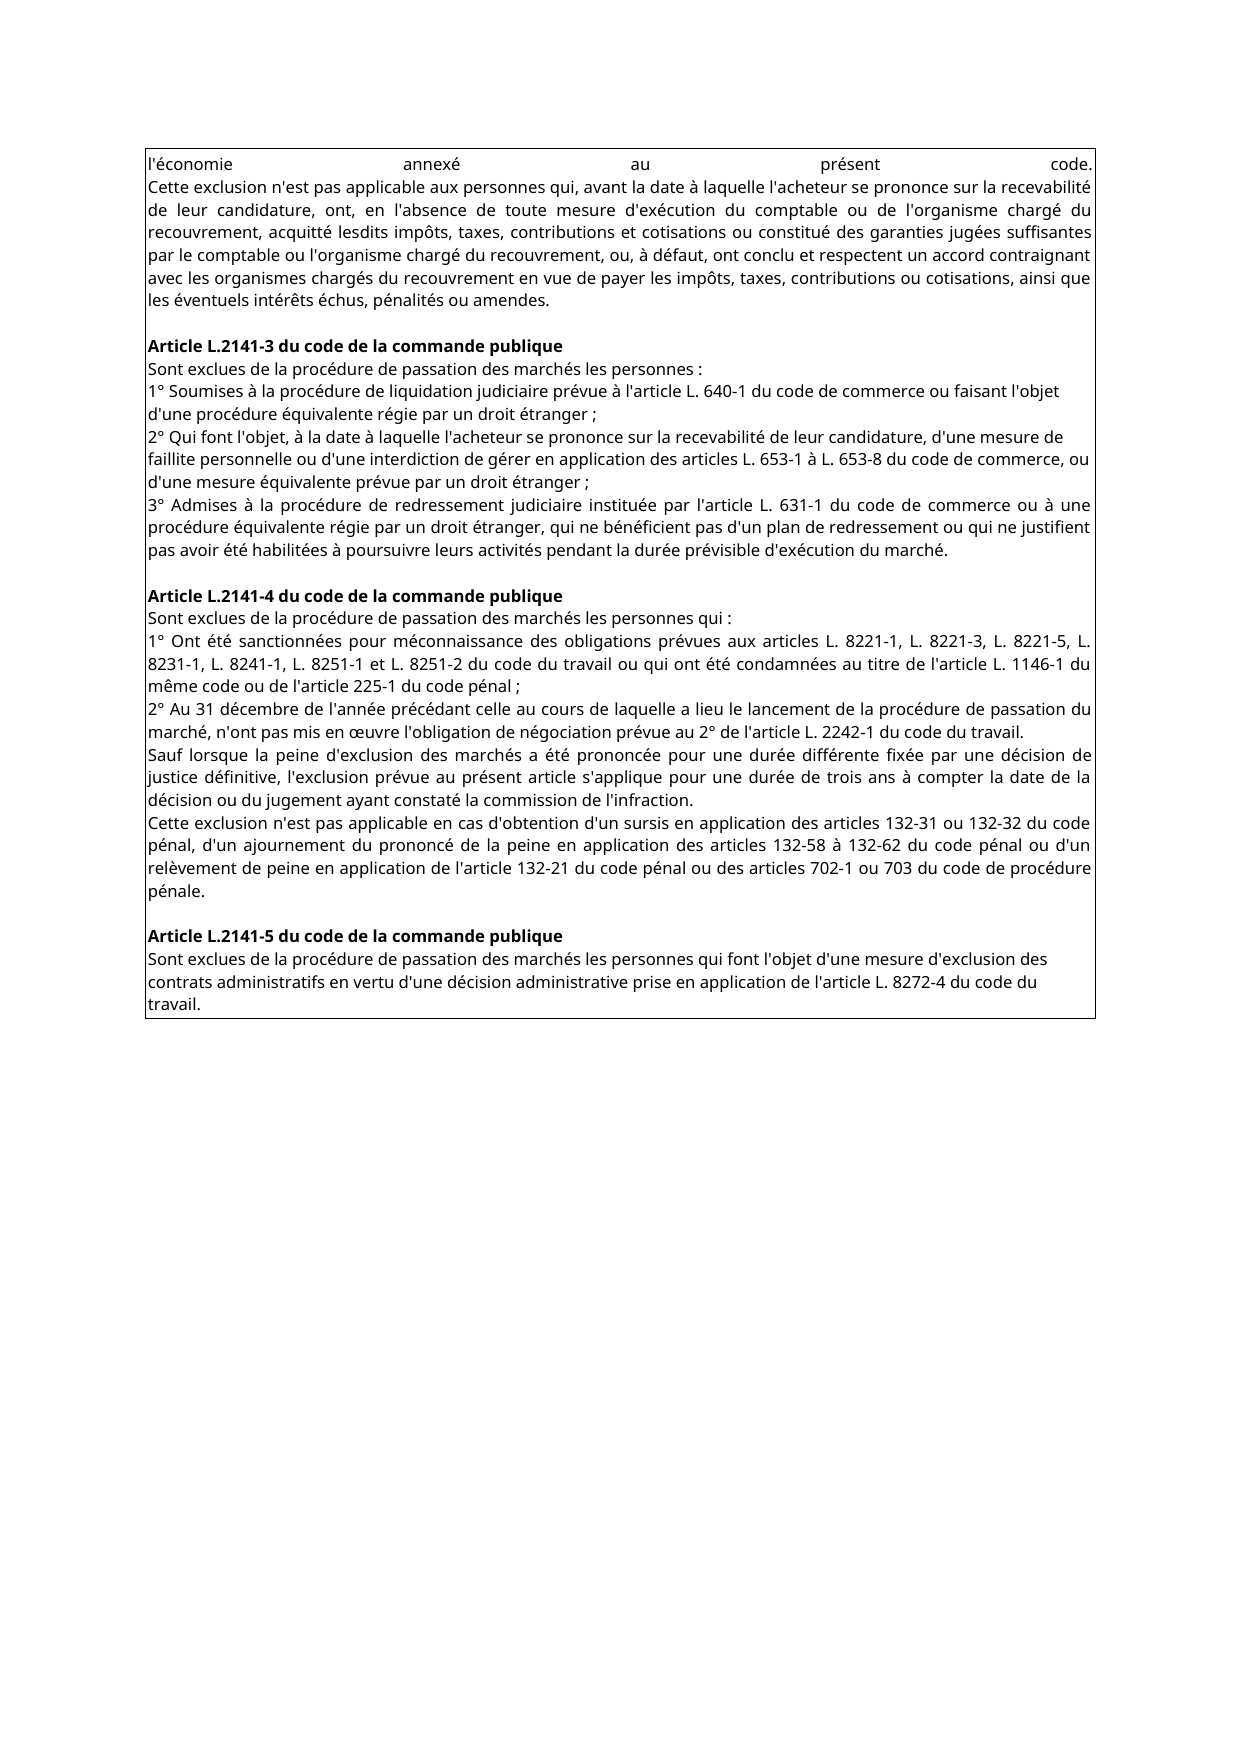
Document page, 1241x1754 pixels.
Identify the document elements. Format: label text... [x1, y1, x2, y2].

text 2° Qui font l'objet, à la date à laquelle l'acheteur se prononce sur la recevabilité de leur candidature, d'une mesure de faillite personnelle ou d'une interdiction de gérer en application des articles L. 653-1 à L. 653-8 du code de commerce, ou d'une mesure équivalente prévue par un droit étranger ; [148, 425, 1093, 493]
text Article L.2141‐4 du code de la commande publique [148, 584, 1093, 607]
text Article L.2141‐5 du code de la commande publique [148, 925, 1093, 944]
text Sauf lorsque la peine d'exclusion des marchés a été prononcée pour une durée différente fixée par une décision de justice définitive, l'exclusion prévue au présent article s'applique pour une durée de trois ans à compter la date de la décision ou du jugement ayant constaté la commission de l'infraction. [148, 743, 1093, 811]
text Article L.2141‐3 du code de la commande publique [148, 334, 1093, 357]
text Sont exclues de la procédure de passation des marchés les personnes qui : [148, 607, 1093, 630]
text 3° Admises à la procédure de redressement judiciaire instituée par l'article L. 631-1 du code de commerce ou à une procédure équivalente régie par un droit étranger, qui ne bénéficient pas d'un plan de redressement ou qui ne justifient pas avoir été habilitées à poursuivre leurs activités pendant la durée prévisible d'exécution du marché. [148, 493, 1093, 562]
text Cette exclusion n'est pas applicable en cas d'obtention d'un sursis en application des articles 132-31 ou 132-32 du code pénal, d'un ajournement du prononcé de la peine en application des articles 132-58 à 132-62 du code pénal ou d'un relèvement de peine en application de l'article 132-21 du code pénal ou des articles 702-1 ou 703 du code de procédure pénale. [148, 811, 1093, 902]
text 1° Ont été sanctionnées pour méconnaissance des obligations prévues aux articles L. 8221-1, L. 8221-3, L. 8221-5, L. 8231-1, L. 8241-1, L. 8251-1 et L. 8251-2 du code du travail ou qui ont été condamnées au titre de l'article L. 1146-1 du même code ou de l'article 225-1 du code pénal ; [148, 630, 1093, 698]
text Sont exclues de la procédure de passation des marchés les personnes qui font l'objet d'une mesure d'exclusion des contrats administratifs en vertu d'une décision administrative prise en application de l'article L. 8272-4 du code du travail. [146, 944, 1095, 1018]
text 1° Soumises à la procédure de liquidation judiciaire prévue à l'article L. 640-1 du code de commerce ou faisant l'objet d'une procédure équivalente régie par un droit étranger ; [148, 380, 1093, 425]
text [146, 149, 1095, 312]
text 2° Au 31 décembre de l'année précédant celle au cours de laquelle a lieu le lancement de la procédure de passation du marché, n'ont pas mis en œuvre l'obligation de négociation prévue au 2° de l'article L. 2242-1 du code du travail. [148, 698, 1093, 743]
text Sont exclues de la procédure de passation des marchés les personnes : [148, 357, 1093, 380]
